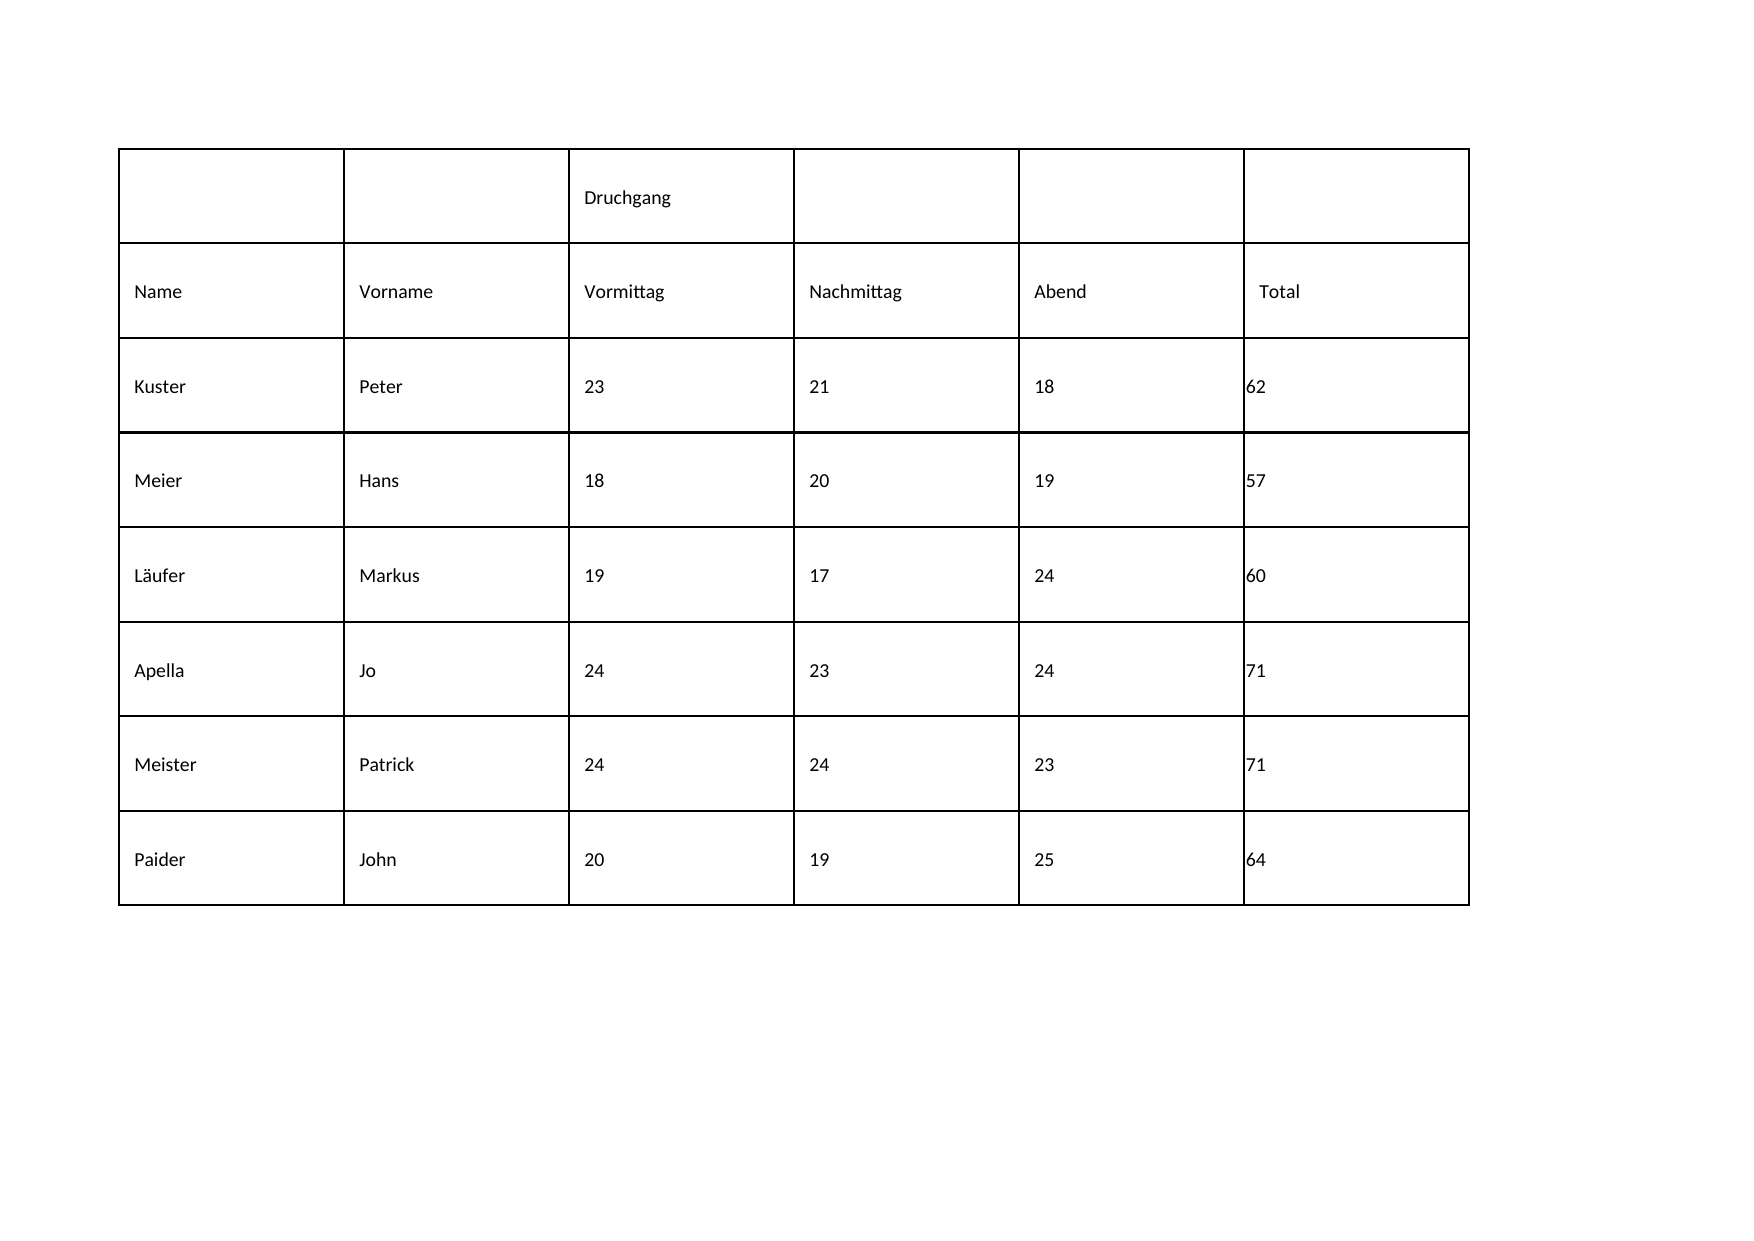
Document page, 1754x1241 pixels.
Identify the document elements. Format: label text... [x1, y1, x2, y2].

table_cell 19 [795, 812, 1018, 904]
table_cell 25 [1020, 812, 1243, 904]
table_cell 23 [795, 623, 1018, 715]
table_cell 23 [570, 339, 793, 431]
table_cell Patrick [345, 717, 568, 810]
table_cell Meier [120, 434, 343, 526]
table_cell Abend [1020, 244, 1243, 337]
table_cell 60 [1245, 528, 1468, 621]
table_cell 17 [795, 528, 1018, 621]
table_cell 20 [570, 812, 793, 904]
table_header [120, 150, 343, 242]
table_cell 24 [795, 717, 1018, 810]
table_header [1245, 150, 1468, 242]
table_cell Nachmittag [795, 244, 1018, 337]
table_header [345, 150, 568, 242]
table_cell 24 [570, 623, 793, 715]
table_header Druchgang [570, 150, 793, 242]
table_cell 19 [1020, 434, 1243, 526]
table_cell Vormittag [570, 244, 793, 337]
table_cell Meister [120, 717, 343, 810]
table_cell Apella [120, 623, 343, 715]
table_cell Kuster [120, 339, 343, 431]
table_cell Hans [345, 434, 568, 526]
table_cell 24 [570, 717, 793, 810]
table_cell 57 [1245, 434, 1468, 526]
table_header [1020, 150, 1243, 242]
table_cell Name [120, 244, 343, 337]
table_cell 18 [1020, 339, 1243, 431]
table_cell 19 [570, 528, 793, 621]
table_header [795, 150, 1018, 242]
table_cell Markus [345, 528, 568, 621]
table_cell 24 [1020, 623, 1243, 715]
table_cell 71 [1245, 623, 1468, 715]
table_cell 20 [795, 434, 1018, 526]
table_cell Peter [345, 339, 568, 431]
table_cell Jo [345, 623, 568, 715]
table_cell 18 [570, 434, 793, 526]
table_cell 21 [795, 339, 1018, 431]
table_cell Paider [120, 812, 343, 904]
table_cell 64 [1245, 812, 1468, 904]
table_cell 23 [1020, 717, 1243, 810]
table_cell 71 [1245, 717, 1468, 810]
table_cell John [345, 812, 568, 904]
table_cell 62 [1245, 339, 1468, 431]
table_cell 24 [1020, 528, 1243, 621]
table_cell Total [1245, 244, 1468, 337]
table_cell Läufer [120, 528, 343, 621]
table_cell Vorname [345, 244, 568, 337]
